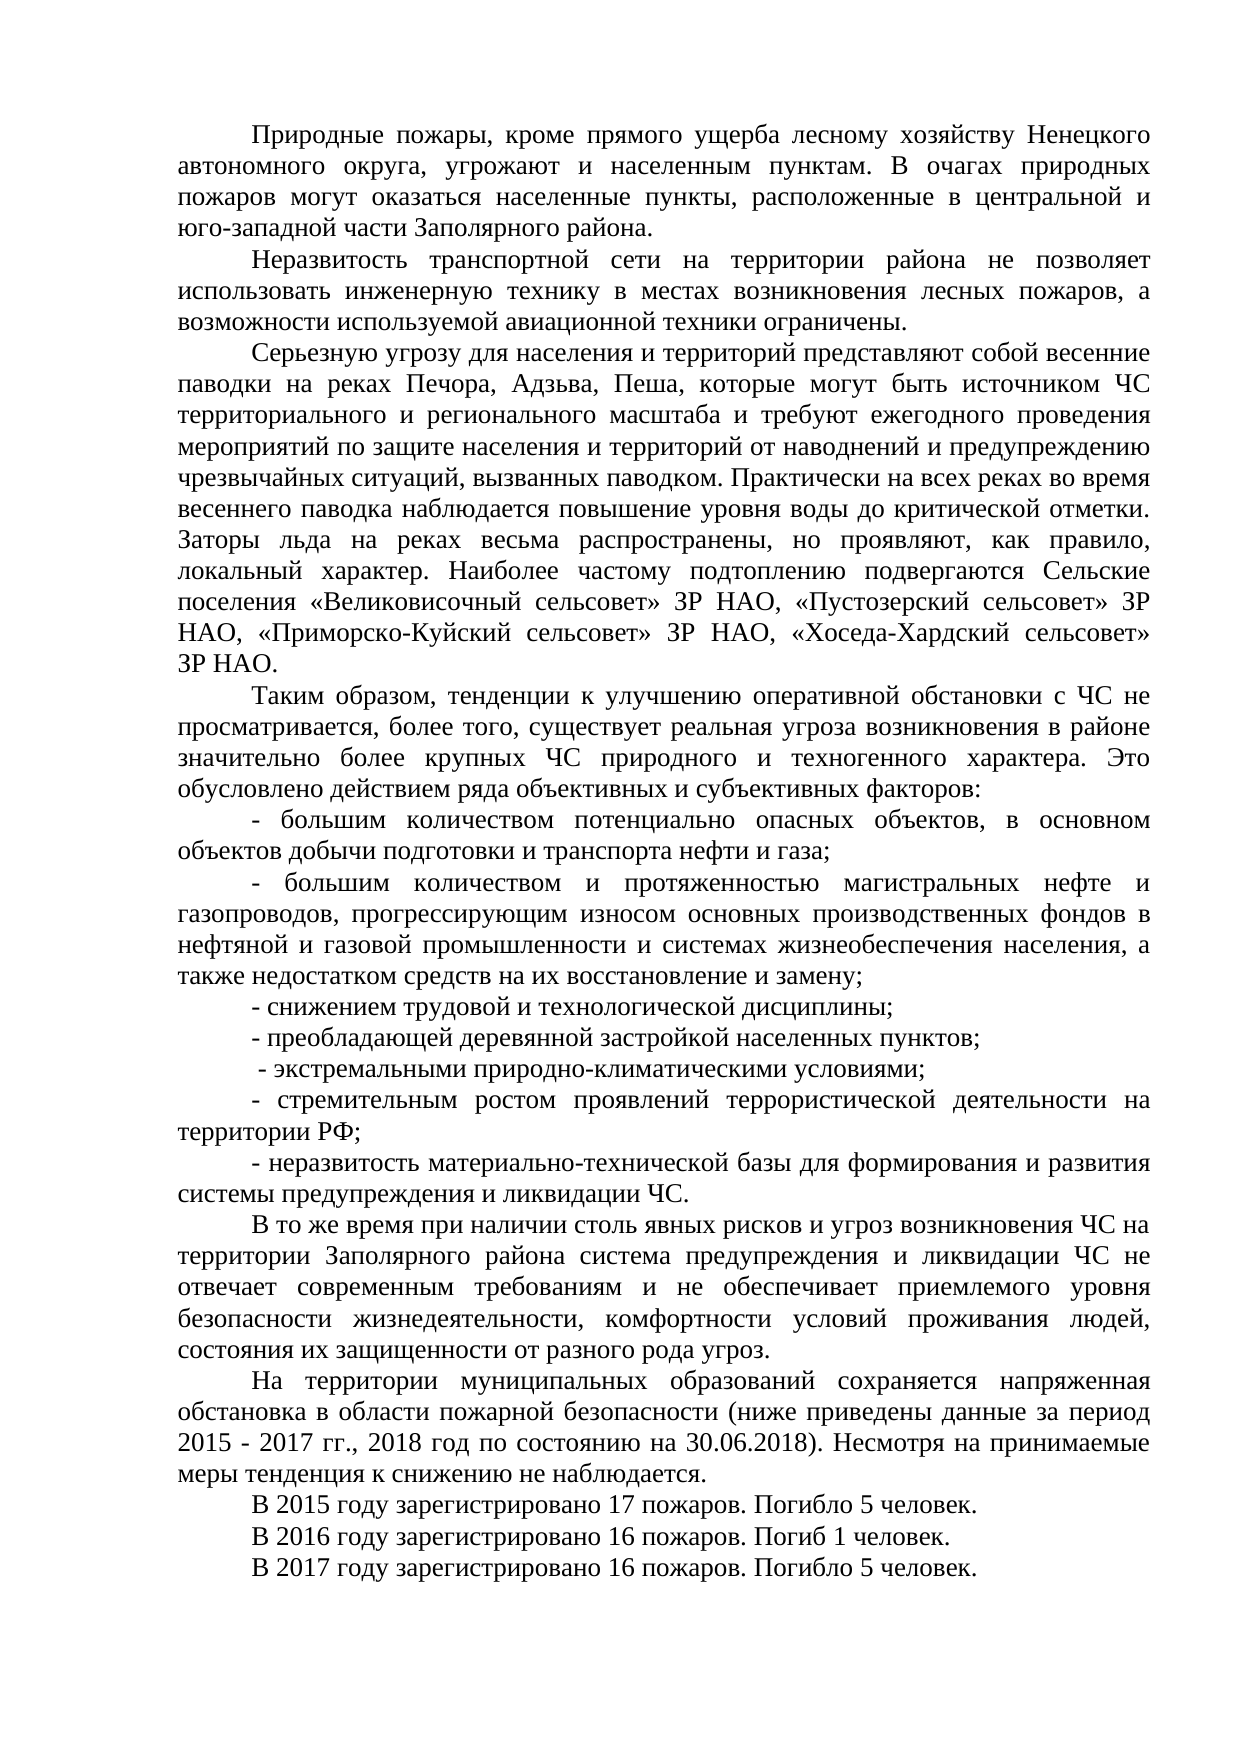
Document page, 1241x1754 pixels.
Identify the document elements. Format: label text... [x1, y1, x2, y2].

text Таким образом, тенденции к улучшению оперативной обстановки с ЧС не просматривается, более того, существует реальная угроза возникновения в районе значительно более крупных ЧС природного и техногенного характера. Это обусловлено действием ряда объективных и субъективных факторов: [177, 679, 1152, 803]
text - большим количеством потенциально опасных объектов, в основном объектов добычи подготовки и транспорта нефти и газа; [177, 803, 1152, 866]
text - экстремальными природно-климатическими условиями; [177, 1052, 1152, 1084]
text В то же время при наличии столь явных рисков и угроз возникновения ЧС на территории Заполярного района система предупреждения и ликвидации ЧС не отвечает современным требованиям и не обеспечивает приемлемого уровня безопасности жизнедеятельности, комфортности условий проживания людей, состояния их защищенности от разного рода угроз. [177, 1208, 1152, 1364]
text Серьезную угрозу для населения и территорий представляют собой весенние паводки на реках Печора, Адзьва, Пеша, которые могут быть источником ЧС территориального и регионального масштаба и требуют ежегодного проведения мероприятий по защите населения и территорий от наводнений и предупреждению чрезвычайных ситуаций, вызванных паводком. Практически на всех реках во время весеннего паводка наблюдается повышение уровня воды до критической отметки. Заторы льда на реках весьма распространены, но проявляют, как правило, локальный характер. Наиболее частому подтоплению подвергаются Сельские поселения «Великовисочный сельсовет» ЗР НАО, «Пустозерский сельсовет» ЗР НАО, «Приморско-Куйский сельсовет» ЗР НАО, «Хоседа-Хардский сельсовет» ЗР НАО. [177, 336, 1152, 679]
text На территории муниципальных образований сохраняется напряженная обстановка в области пожарной безопасности (ниже приведены данные за период 2015 - 2017 гг., 2018 год по состоянию на 30.06.2018). Несмотря на принимаемые меры тенденция к снижению не наблюдается. [177, 1364, 1152, 1488]
text - большим количеством и протяженностью магистральных нефте и газопроводов, прогрессирующим износом основных производственных фондов в нефтяной и газовой промышленности и системах жизнеобеспечения населения, а также недостатком средств на их восстановление и замену; [177, 866, 1152, 990]
text - снижением трудовой и технологической дисциплины; [177, 990, 1152, 1021]
text В 2017 году зарегистрировано 16 пожаров. Погибло 5 человек. [177, 1551, 1152, 1582]
text - преобладающей деревянной застройкой населенных пунктов; [177, 1021, 1152, 1052]
text Природные пожары, кроме прямого ущерба лесному хозяйству Ненецкого автономного округа, угрожают и населенным пунктам. В очагах природных пожаров могут оказаться населенные пункты, расположенные в центральной и юго-западной части Заполярного района. [177, 118, 1152, 243]
text - стремительным ростом проявлений террористической деятельности на территории РФ; [177, 1084, 1152, 1146]
text В 2015 году зарегистрировано 17 пожаров. Погибло 5 человек. [177, 1488, 1152, 1520]
text В 2016 году зарегистрировано 16 пожаров. Погиб 1 человек. [177, 1520, 1152, 1551]
text Неразвитость транспортной сети на территории района не позволяет использовать инженерную технику в местах возникновения лесных пожаров, а возможности используемой авиационной техники ограничены. [177, 243, 1152, 336]
text - неразвитость материально-технической базы для формирования и развития системы предупреждения и ликвидации ЧС. [177, 1146, 1152, 1208]
